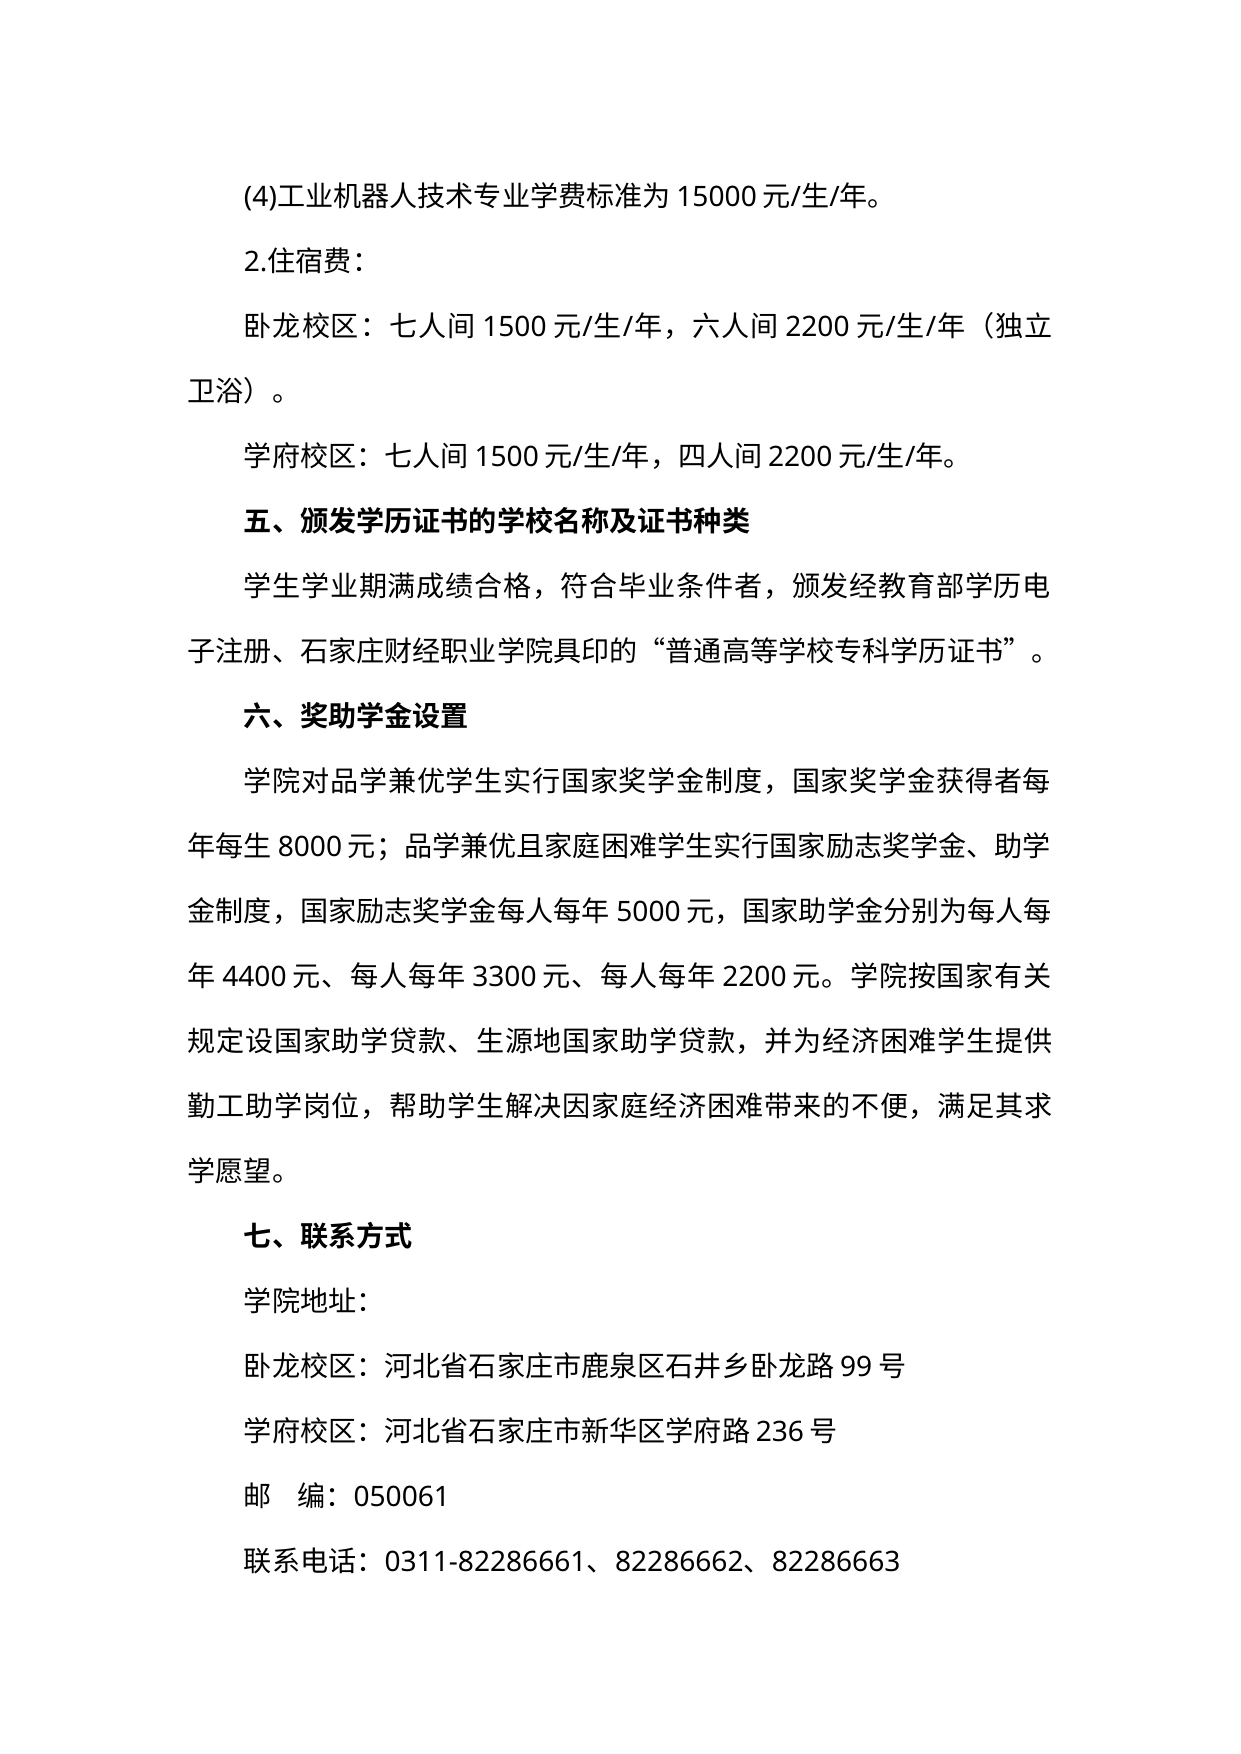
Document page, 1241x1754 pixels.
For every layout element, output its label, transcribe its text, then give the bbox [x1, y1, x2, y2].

text 学院地址： [187, 1267, 1053, 1332]
text 卧龙校区：河北省石家庄市鹿泉区石井乡卧龙路99号 [187, 1332, 1053, 1397]
text 联系电话：0311-82286661、82286662、82286663 [187, 1527, 1053, 1592]
text 学院对品学兼优学生实行国家奖学金制度，国家奖学金获得者每年每生8000元；品学兼优且家庭困难学生实行国家励志奖学金、助学金制度，国家励志奖学金每人每年5000元，国家助学金分别为每人每年4400元、每人每年3300元、每人每年2200元。学院按国家有关规定设国家助学贷款、生源地国家助学贷款，并为经济困难学生提供勤工助学岗位，帮助学生解决因家庭经济困难带来的不便，满足其求学愿望。 [187, 747, 1053, 1202]
text 七、联系方式 [187, 1202, 1053, 1267]
text 邮 编：050061 [187, 1462, 1053, 1527]
text 卧龙校区：七人间1500元/生/年，六人间2200元/生/年（独立卫浴）。 [187, 292, 1053, 422]
text 2.住宿费： [187, 227, 1053, 292]
text 学生学业期满成绩合格，符合毕业条件者，颁发经教育部学历电子注册、石家庄财经职业学院具印的“普通高等学校专科学历证书”。 [187, 552, 1053, 682]
text 五、颁发学历证书的学校名称及证书种类 [187, 487, 1053, 552]
text 六、奖助学金设置 [187, 682, 1053, 747]
text (4)工业机器人技术专业学费标准为15000元/生/年。 [187, 162, 1053, 227]
text 学府校区：七人间1500元/生/年，四人间2200元/生/年。 [187, 422, 1053, 487]
text 学府校区：河北省石家庄市新华区学府路236号 [187, 1397, 1053, 1462]
